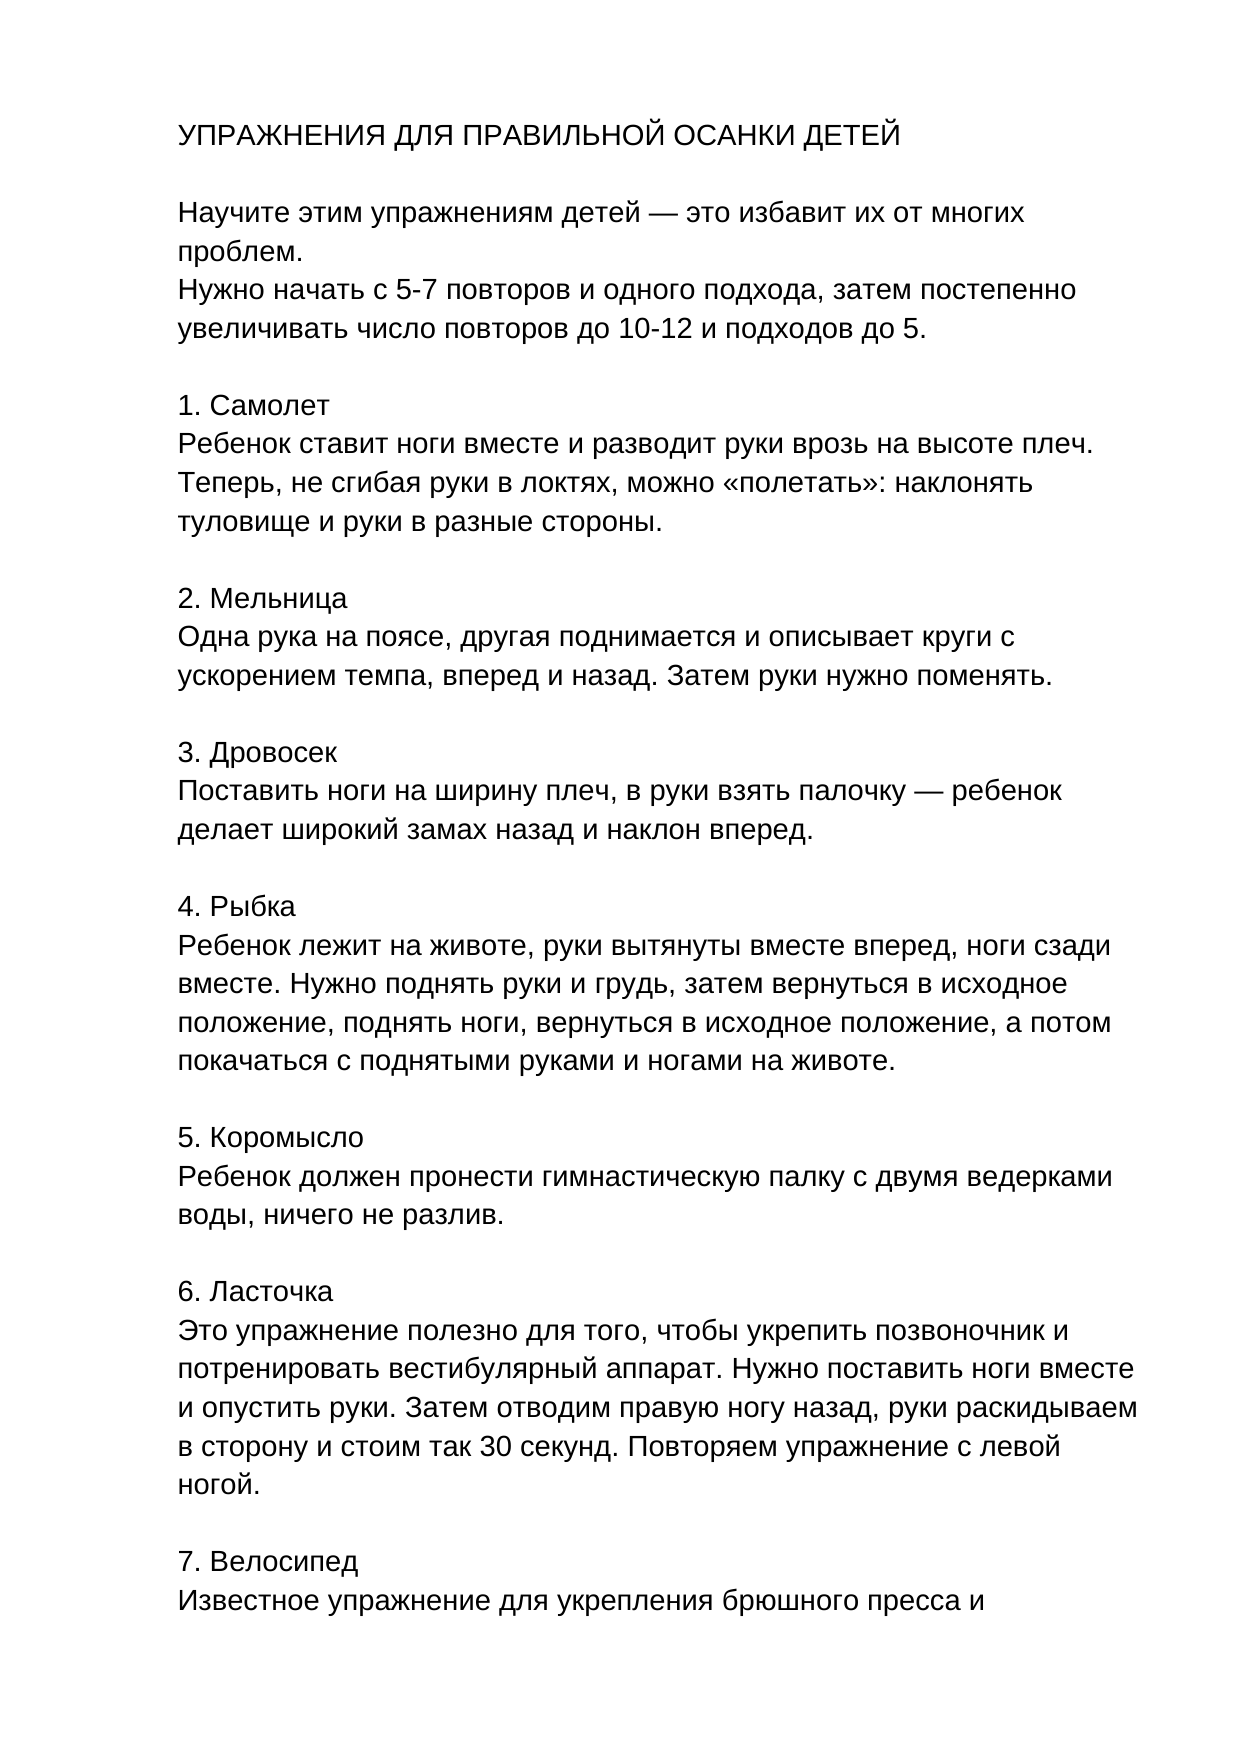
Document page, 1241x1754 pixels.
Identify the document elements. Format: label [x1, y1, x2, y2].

text [177, 118, 1152, 1616]
